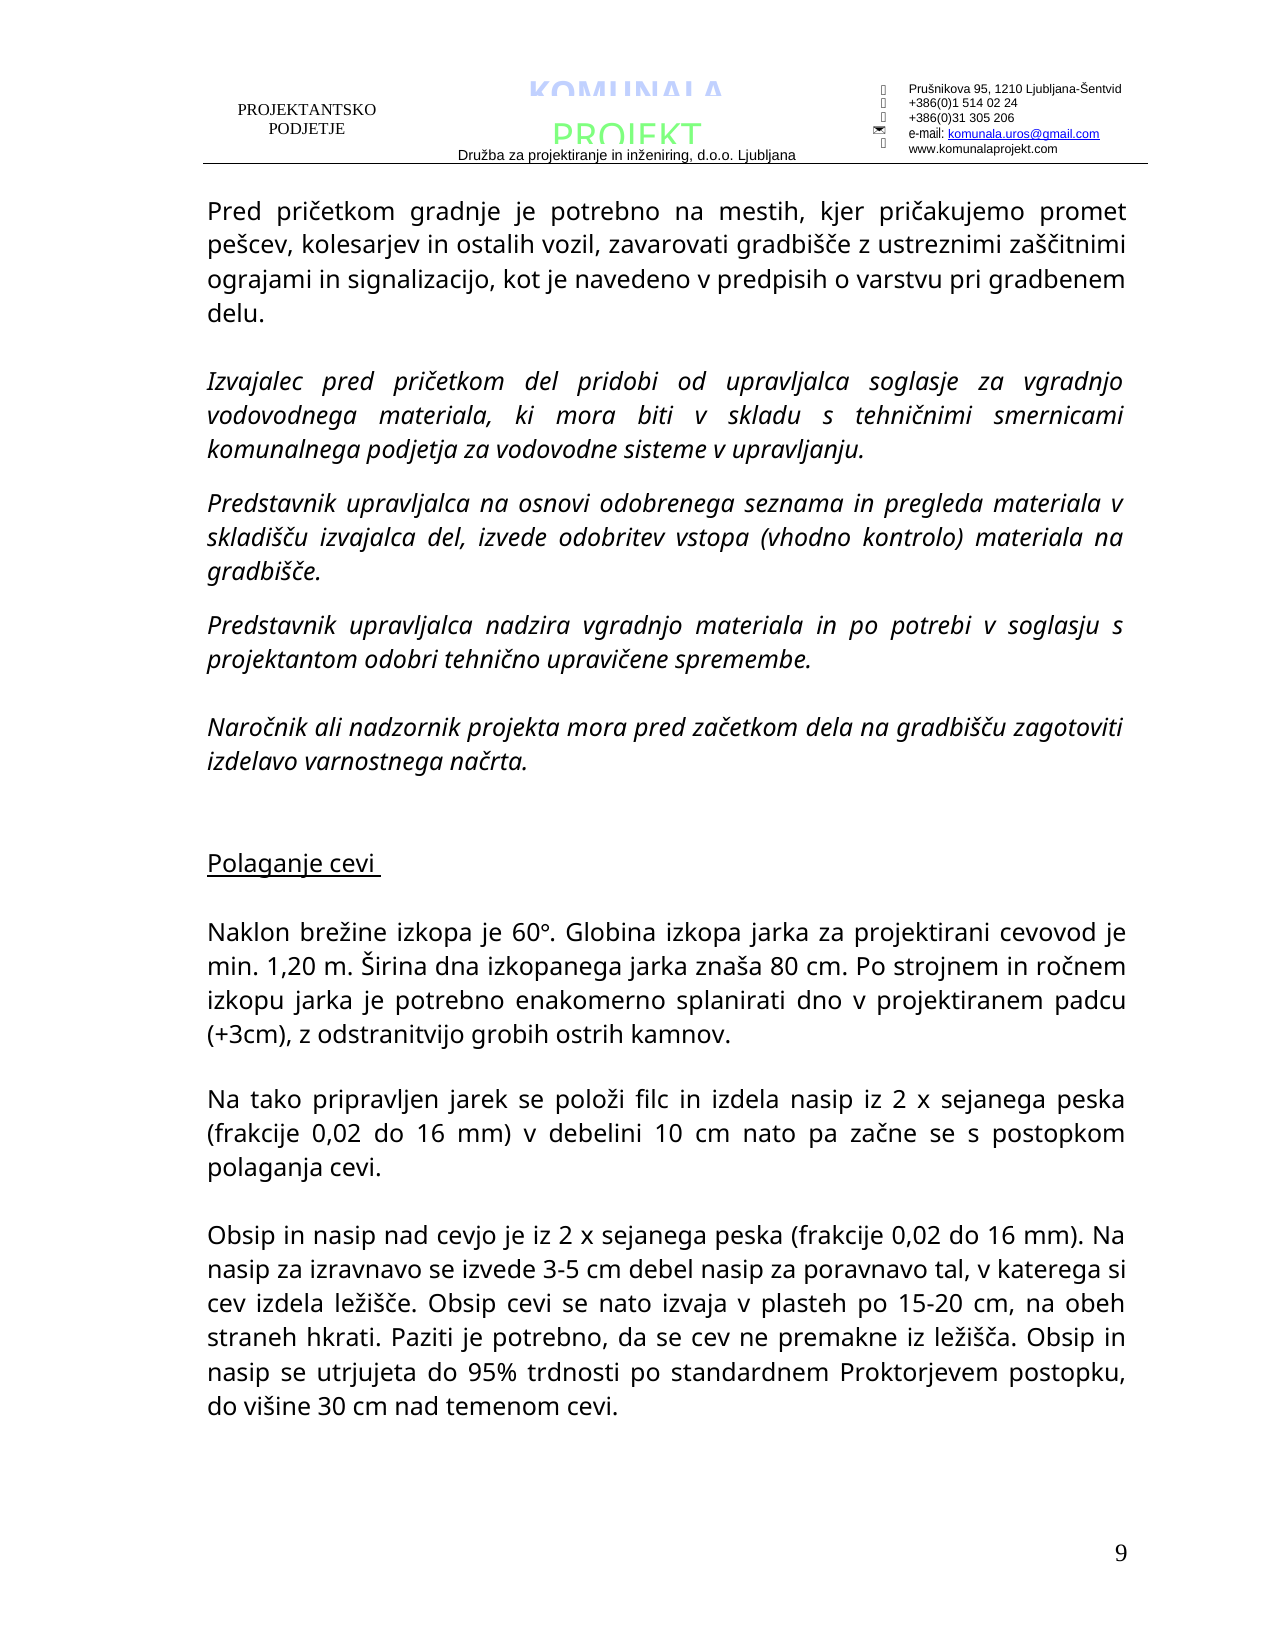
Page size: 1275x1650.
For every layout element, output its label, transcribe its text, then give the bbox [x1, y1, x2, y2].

text Polaganje cevi [207, 846, 1127, 880]
text Naročnik ali nadzornik projekta mora pred začetkom dela na gradbišču zagotoviti izdelavo varnostnega načrta. [207, 710, 1127, 778]
text Predstavnik upravljalca nadzira vgradnjo materiala in po potrebi v soglasju s projektantom odobri tehnično upravičene spremembe. [207, 608, 1127, 676]
text Predstavnik upravljalca na osnovi odobrenega seznama in pregleda materiala v skladišču izvajalca del, izvede odobritev vstopa (vhodno kontrolo) materiala na gradbišče. [207, 486, 1127, 588]
text Na tako pripravljen jarek se položi filc in izdela nasip iz 2 x sejanega peska (frakcije 0,02 do 16 mm) v debelini 10 cm nato pa začne se s postopkom polaganja cevi. [207, 1082, 1127, 1184]
text Pred pričetkom gradnje je potrebno na mestih, kjer pričakujemo promet pešcev, kolesarjev in ostalih vozil, zavarovati gradbišče z ustreznimi zaščitnimi ograjami in signalizacijo, kot je navedeno v predpisih o varstvu pri gradbenem delu. [207, 193, 1127, 329]
text Obsip in nasip nad cevjo je iz 2 x sejanega peska (frakcije 0,02 do 16 mm). Na nasip za izravnavo se izvede 3-5 cm debel nasip za poravnavo tal, v katerega si cev izdela ležišče. Obsip cevi se nato izvaja v plasteh po 15-20 cm, na obeh straneh hkrati. Paziti je potrebno, da se cev ne premakne iz ležišča. Obsip in nasip se utrjujeta do 95% trdnosti po standardnem Proktorjevem postopku, do višine 30 cm nad temenom cevi. [207, 1218, 1127, 1422]
text Izvajalec pred pričetkom del pridobi od upravljalca soglasje za vgradnjo vodovodnega materiala, ki mora biti v skladu s tehničnimi smernicami komunalnega podjetja za vodovodne sisteme v upravljanju. [207, 363, 1127, 466]
text Naklon brežine izkopa je 60°. Globina izkopa jarka za projektirani cevovod je min. 1,20 m. Širina dna izkopanega jarka znaša 80 cm. Po strojnem in ročnem izkopu jarka je potrebno enakomerno splanirati dno v projektiranem padcu (+3cm), z odstranitvijo grobih ostrih kamnov. [207, 914, 1127, 1050]
